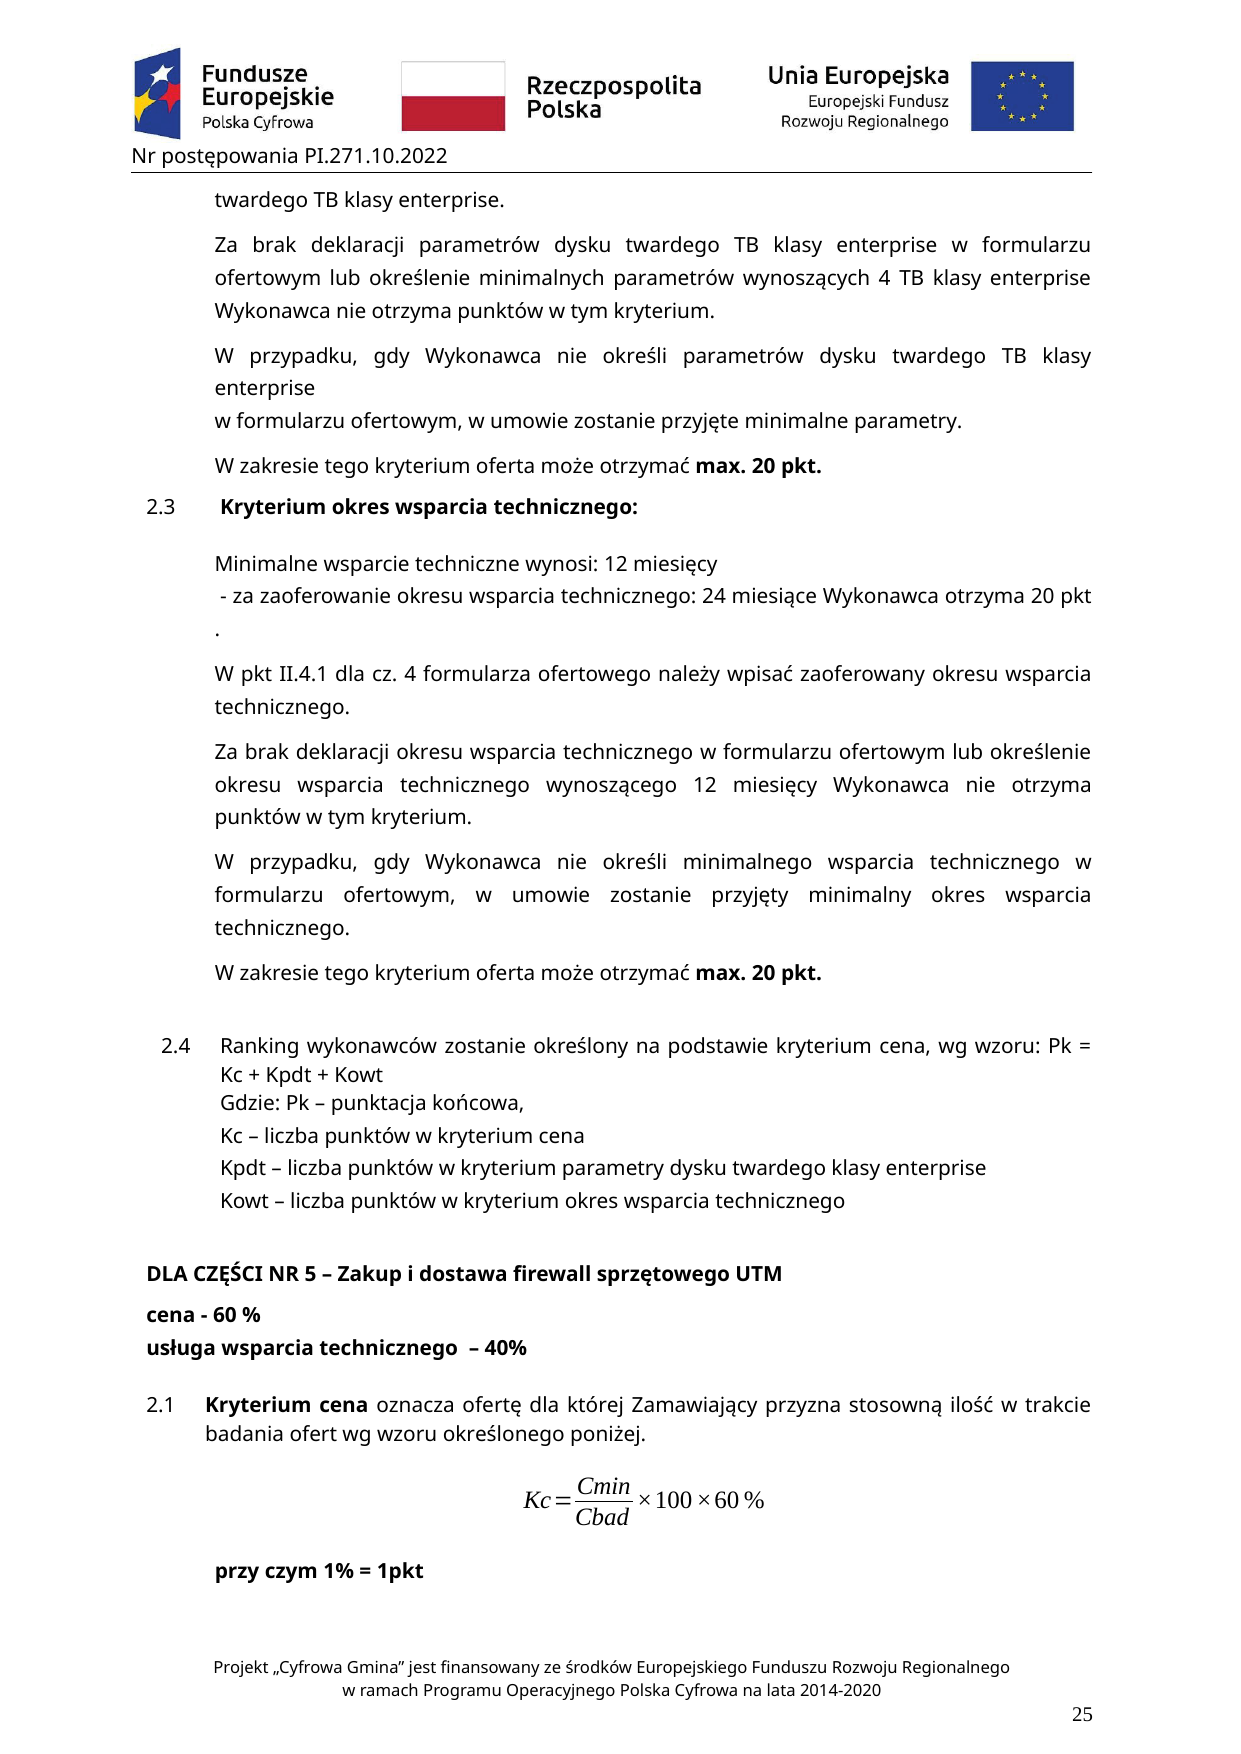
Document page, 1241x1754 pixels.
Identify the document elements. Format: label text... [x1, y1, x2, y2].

list W przypadku, gdy Wykonawca nie określi minimalnego wsparcia technicznego w formularzu ofertowym, w umowie zostanie przyjęty minimalny okres wsparcia technicznego. [214, 847, 1092, 941]
list W przypadku, gdy Wykonawca nie określi parametrów dysku twardego TB klasy enterprise w formularzu ofertowym, w umowie zostanie przyjęte minimalne parametry. [214, 341, 1092, 434]
list Ranking wykonawców zostanie określony na podstawie kryterium cena, wg wzoru: Pk = Kc + Kpdt + Kowt [161, 1031, 1092, 1088]
list Kryterium cena oznacza ofertę dla której Zamawiający przyzna stosowną ilość w trakcie badania ofert wg wzoru określonego poniżej. [146, 1391, 1092, 1447]
list - za zaoferowanie okresu wsparcia technicznego: 24 miesiące Wykonawca otrzyma 20 pkt . [214, 582, 1092, 643]
text Kpdt – liczba punktów w kryterium parametry dysku twardego klasy enterprise [206, 1153, 1092, 1182]
text usługa wsparcia technicznego – 40% [146, 1333, 1092, 1361]
list Minimalne wsparcie techniczne wynosi: 12 miesięcy [214, 549, 1092, 577]
list Kryterium okres wsparcia technicznego: [146, 492, 1092, 521]
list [214, 186, 1092, 214]
text Gdzie: Pk – punktacja końcowa, [206, 1088, 1092, 1117]
text Kowt – liczba punktów w kryterium okres wsparcia technicznego [206, 1186, 1092, 1214]
list Za brak deklaracji parametrów dysku twardego TB klasy enterprise w formularzu ofertowym lub określenie minimalnych parametrów wynoszących 4 TB klasy enterprise Wykonawca nie otrzyma punktów w tym kryterium. [214, 231, 1092, 324]
text DLA CZĘŚCI NR 5 – Zakup i dostawa firewall sprzętowego UTM [146, 1259, 1092, 1288]
text Kc – liczba punktów w kryterium cena [206, 1121, 1092, 1149]
list Za brak deklaracji okresu wsparcia technicznego w formularzu ofertowym lub określenie okresu wsparcia technicznego wynoszącego 12 miesięcy Wykonawca nie otrzyma punktów w tym kryterium. [214, 737, 1092, 831]
list W pkt II.4.1 dla cz. 4 formularza ofertowego należy wpisać zaoferowany okresu wsparcia technicznego. [214, 659, 1092, 720]
text cena - 60 % [146, 1300, 1092, 1329]
text W zakresie tego kryterium oferta może otrzymać max. 20 pkt. [183, 958, 1092, 986]
text przy czym 1% = 1pkt [214, 1556, 1092, 1585]
text W zakresie tego kryterium oferta może otrzymać max. 20 pkt. [183, 451, 1092, 480]
